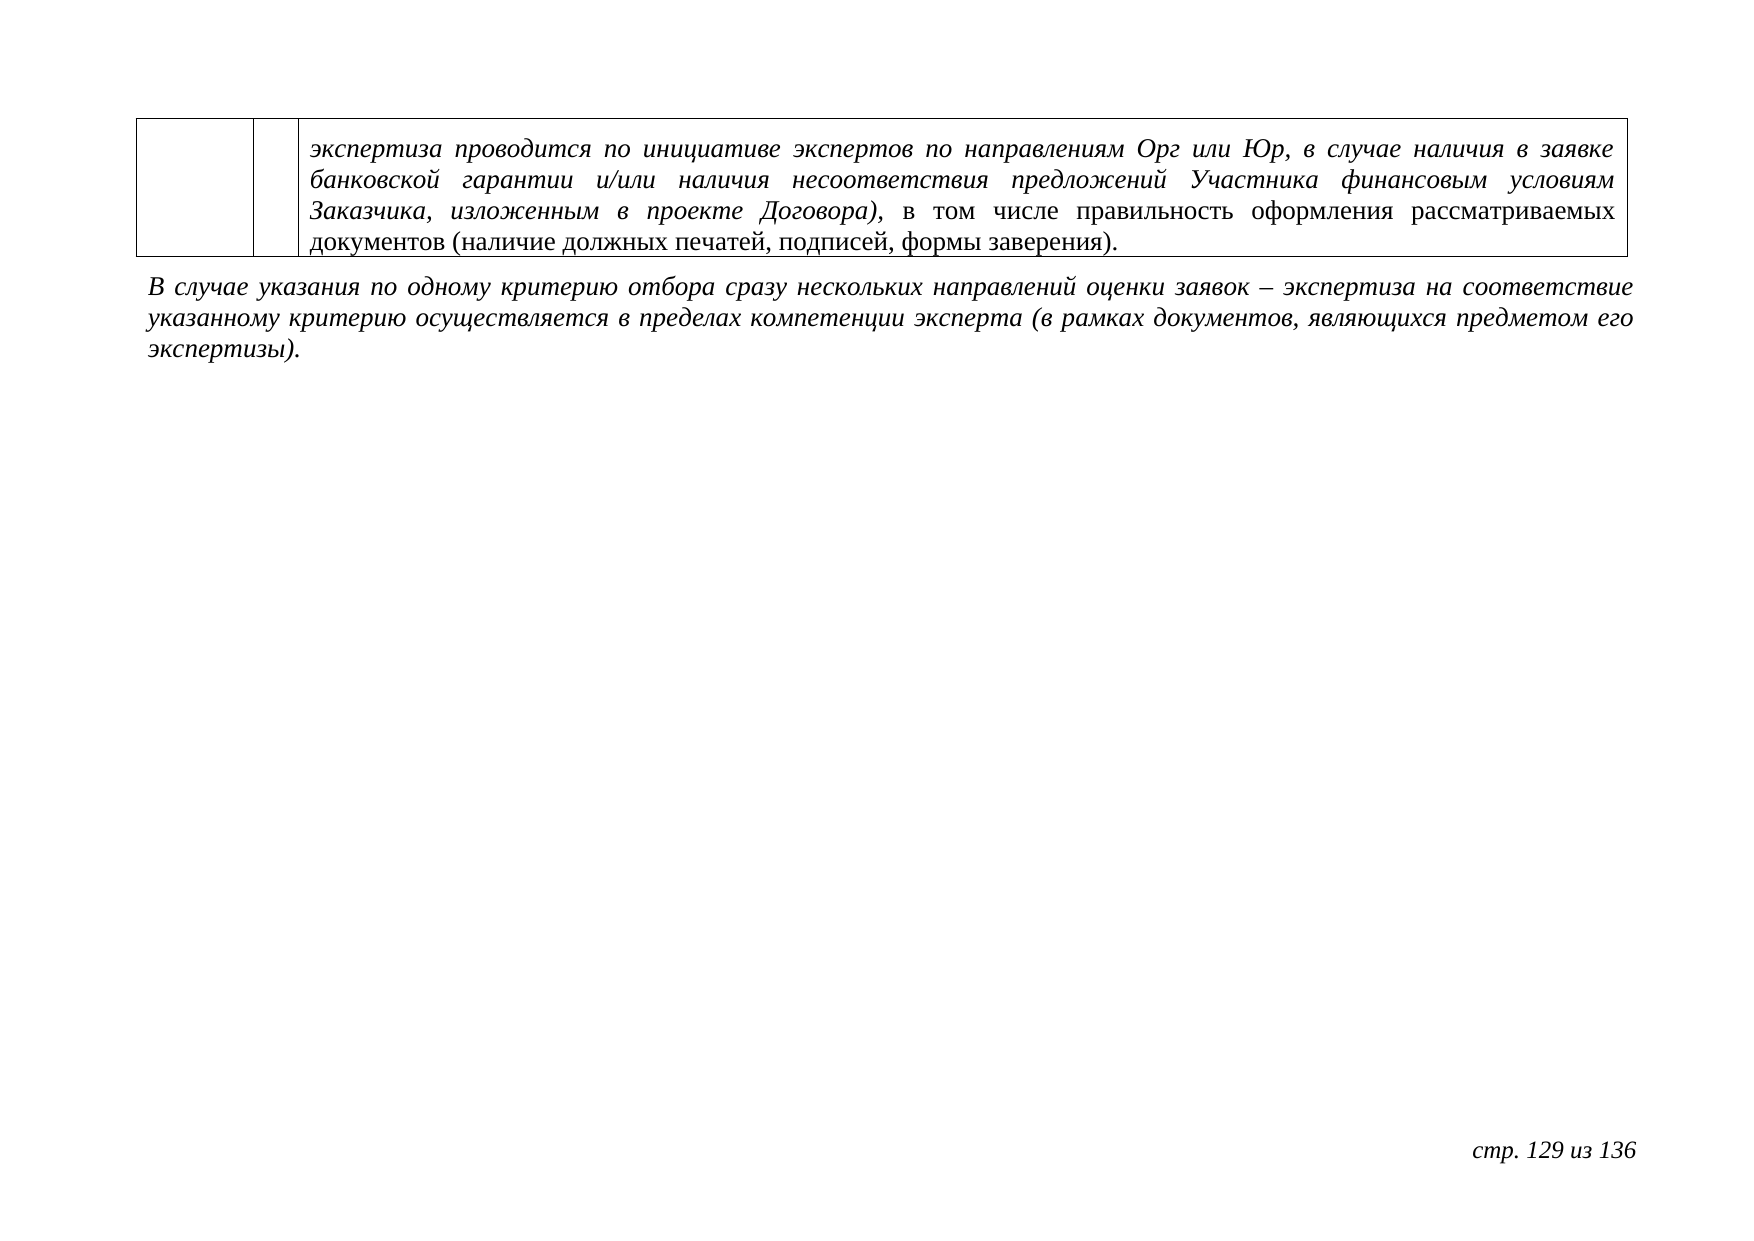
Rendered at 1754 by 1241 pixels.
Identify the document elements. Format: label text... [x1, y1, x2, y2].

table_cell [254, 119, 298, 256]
text В случае указания по одному критерию отбора сразу нескольких направлений оценки заявок – экспертиза на соответствие указанному критерию осуществляется в пределах компетенции эксперта (в рамках документов, являющихся предметом его экспертизы). [148, 270, 1636, 363]
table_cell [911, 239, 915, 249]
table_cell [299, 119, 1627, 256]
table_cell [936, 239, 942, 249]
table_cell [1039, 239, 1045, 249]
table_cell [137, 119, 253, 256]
